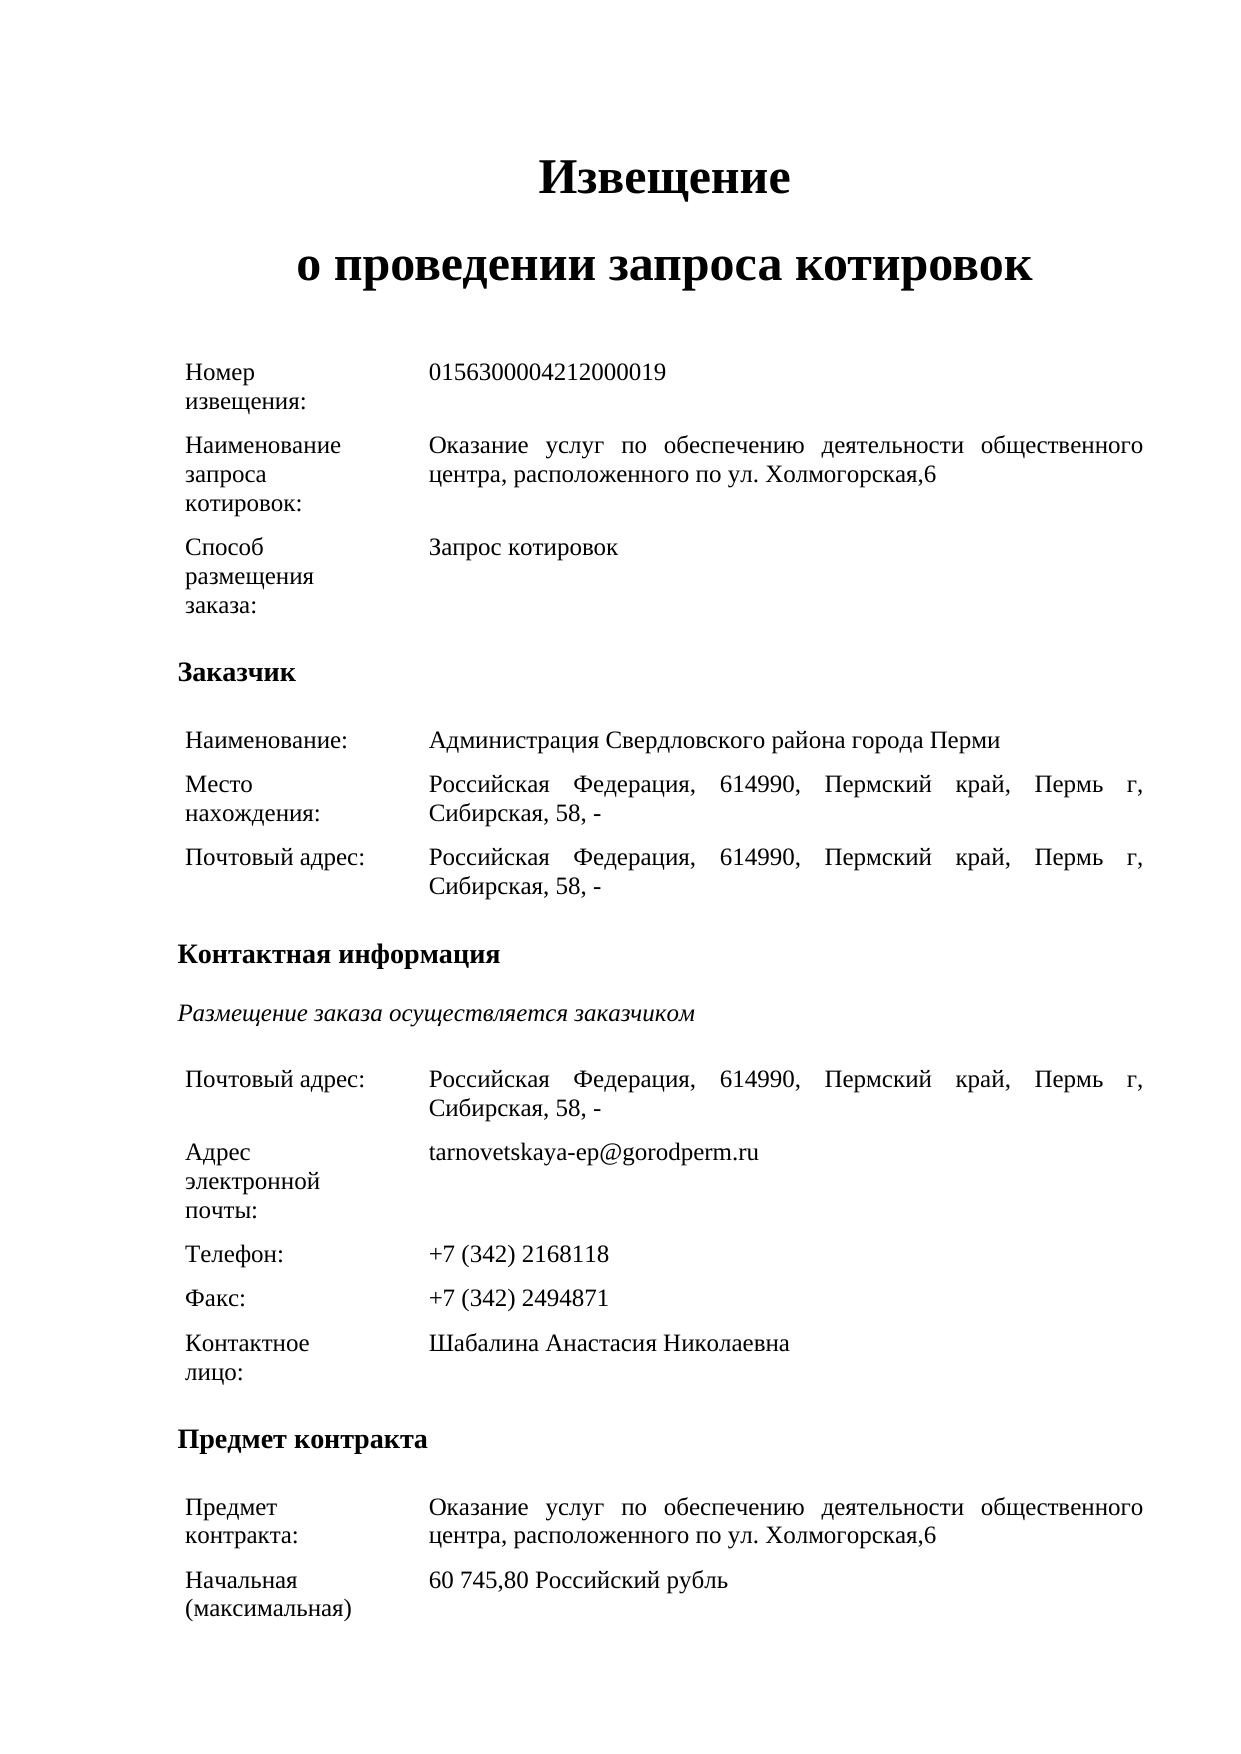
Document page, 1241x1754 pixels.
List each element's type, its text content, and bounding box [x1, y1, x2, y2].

text Контактная информация [177, 937, 1152, 969]
table_cell Адрес электронной почты: [177, 1129, 421, 1231]
text Извещение [177, 147, 1152, 205]
table_header Наименование: [177, 717, 421, 761]
table_cell +7 (342) 2494871 [421, 1276, 1152, 1320]
text Заказчик [177, 655, 1152, 688]
table_cell Факс: [177, 1276, 421, 1320]
table_cell Российская Федерация, 614990, Пермский край, Пермь г, Сибирская, 58, - [421, 761, 1152, 834]
table_cell Запрос котировок [421, 524, 1152, 626]
table_cell Контактное лицо: [177, 1320, 421, 1393]
table_cell Место нахождения: [177, 761, 421, 834]
text Размещение заказа осуществляется заказчиком [177, 998, 1152, 1027]
table_cell Телефон: [177, 1231, 421, 1276]
table_header Российская Федерация, 614990, Пермский край, Пермь г, Сибирская, 58, - [421, 1056, 1152, 1129]
table_cell Оказание услуг по обеспечению деятельности общественного центра, расположенного по ул. Холмогорская,6 [421, 423, 1152, 524]
table_cell Способ размещения заказа: [177, 524, 421, 626]
table_header Почтовый адрес: [177, 1056, 421, 1129]
table_cell +7 (342) 2168118 [421, 1231, 1152, 1276]
table_header Номер извещения: [177, 349, 421, 422]
table_header Предмет контракта: [177, 1484, 421, 1557]
text о проведении запроса котировок [177, 234, 1152, 291]
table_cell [177, 1557, 421, 1630]
table_header Оказание услуг по обеспечению деятельности общественного центра, расположенного по ул. Холмогорская,6 [421, 1484, 1152, 1557]
table_cell Почтовый адрес: [177, 835, 421, 908]
table_cell Наименование запроса котировок: [177, 423, 421, 524]
text Предмет контракта [177, 1422, 1152, 1455]
table_header 0156300004212000019 [421, 349, 1152, 422]
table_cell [421, 1557, 1152, 1630]
table_cell tarnovetskaya-ep@gorodperm.ru [421, 1129, 1152, 1231]
table_cell Шабалина Анастасия Николаевна [421, 1320, 1152, 1393]
table_header Администрация Свердловского района города Перми [421, 717, 1152, 761]
table_cell Российская Федерация, 614990, Пермский край, Пермь г, Сибирская, 58, - [421, 835, 1152, 908]
